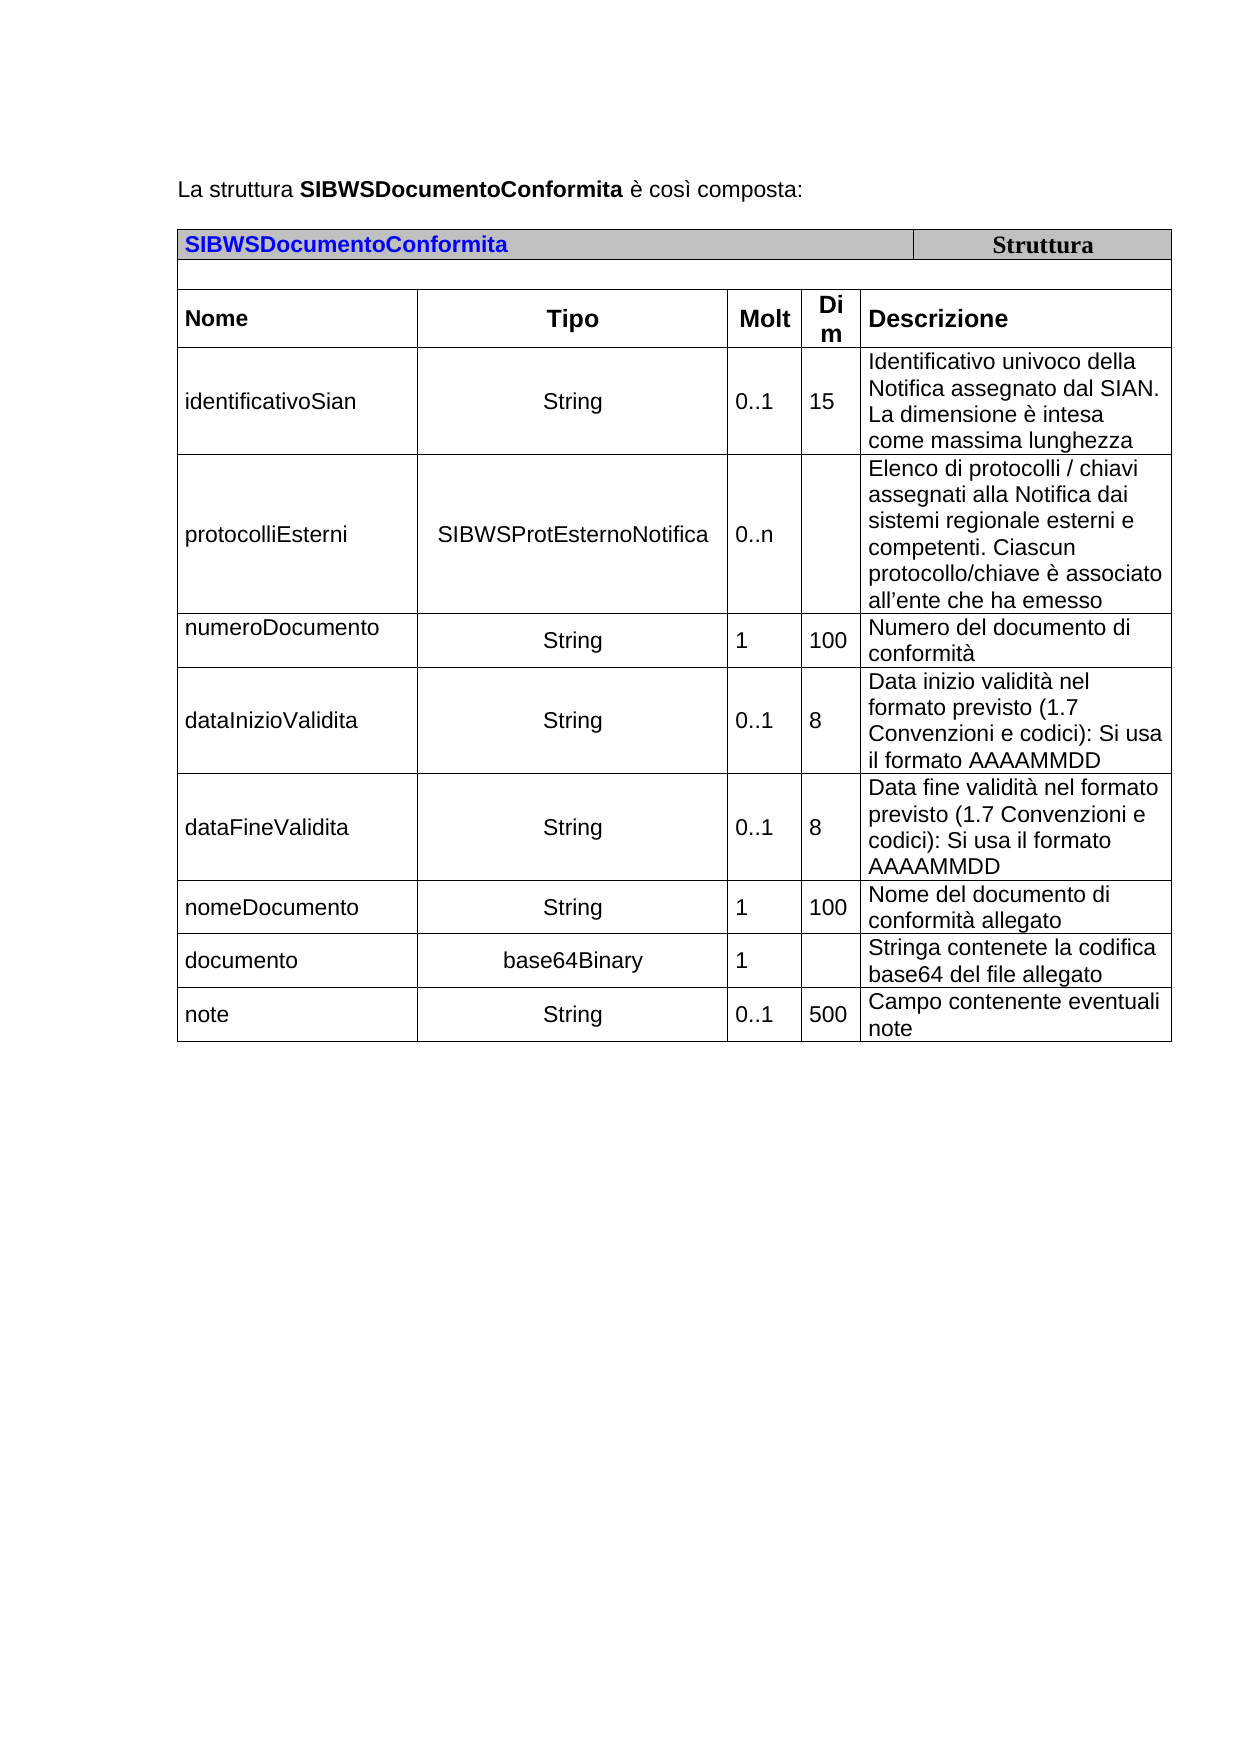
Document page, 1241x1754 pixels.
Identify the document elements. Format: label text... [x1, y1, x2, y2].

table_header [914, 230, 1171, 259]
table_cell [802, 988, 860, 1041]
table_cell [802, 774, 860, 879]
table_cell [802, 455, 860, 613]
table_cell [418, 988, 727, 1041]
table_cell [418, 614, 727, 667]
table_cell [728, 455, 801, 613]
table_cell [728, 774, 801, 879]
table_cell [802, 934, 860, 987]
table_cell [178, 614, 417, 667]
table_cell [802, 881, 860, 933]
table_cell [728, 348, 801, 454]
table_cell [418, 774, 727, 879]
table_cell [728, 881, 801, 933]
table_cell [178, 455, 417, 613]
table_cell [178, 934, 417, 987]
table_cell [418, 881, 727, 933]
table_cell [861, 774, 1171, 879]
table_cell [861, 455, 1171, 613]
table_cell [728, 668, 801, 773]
text La struttura SIBWSDocumentoConformita è così composta: [177, 176, 1081, 203]
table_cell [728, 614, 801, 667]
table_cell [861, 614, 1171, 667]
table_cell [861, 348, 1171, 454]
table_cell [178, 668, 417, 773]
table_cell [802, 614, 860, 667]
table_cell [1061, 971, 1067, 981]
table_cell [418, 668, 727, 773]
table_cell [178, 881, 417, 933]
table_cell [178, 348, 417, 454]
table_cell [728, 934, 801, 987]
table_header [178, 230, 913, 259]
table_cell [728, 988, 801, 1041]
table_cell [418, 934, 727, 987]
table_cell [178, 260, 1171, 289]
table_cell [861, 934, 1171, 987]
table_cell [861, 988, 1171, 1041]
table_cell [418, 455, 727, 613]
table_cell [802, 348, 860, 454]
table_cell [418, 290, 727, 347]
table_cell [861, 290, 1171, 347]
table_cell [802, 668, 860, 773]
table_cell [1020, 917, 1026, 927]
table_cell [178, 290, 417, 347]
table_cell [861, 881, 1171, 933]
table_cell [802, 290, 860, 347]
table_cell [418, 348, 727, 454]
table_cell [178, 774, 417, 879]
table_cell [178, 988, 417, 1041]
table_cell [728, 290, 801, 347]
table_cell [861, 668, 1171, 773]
